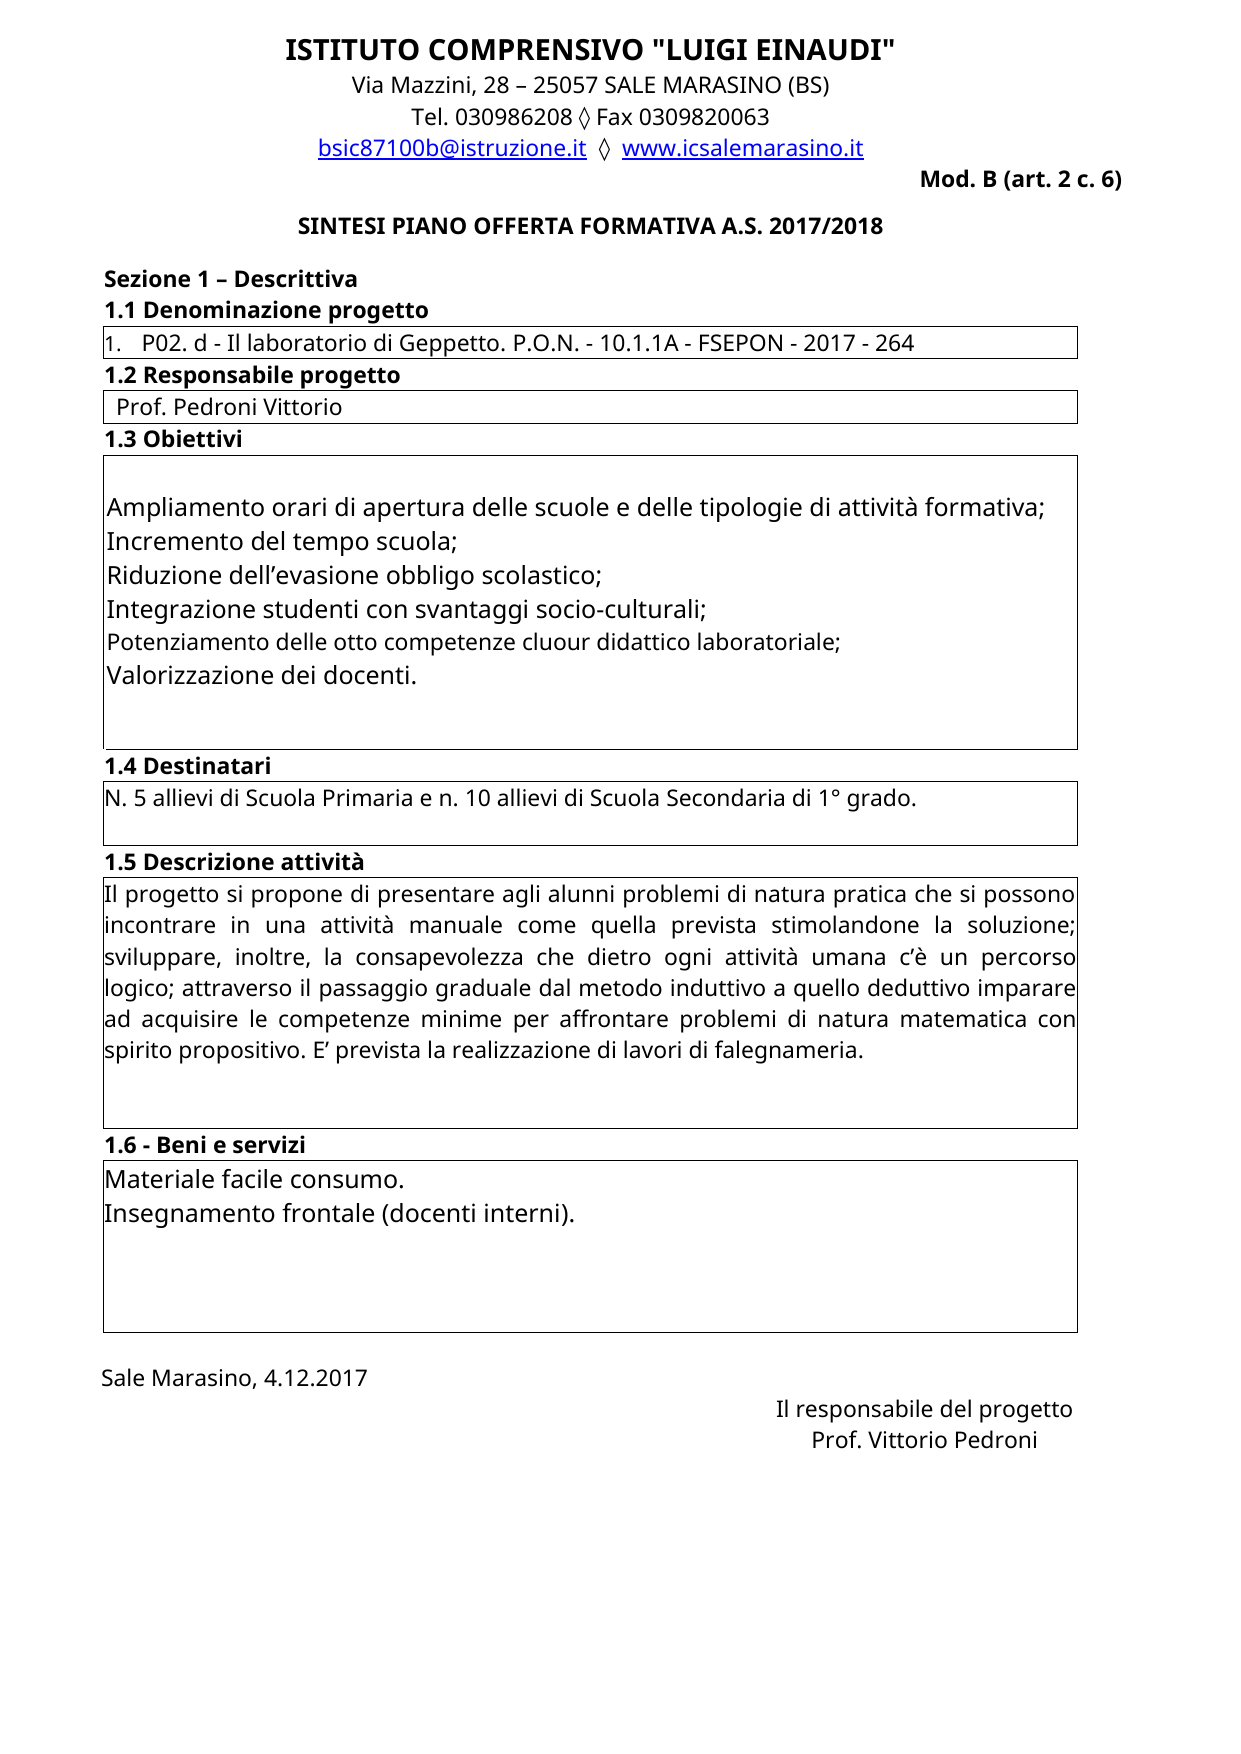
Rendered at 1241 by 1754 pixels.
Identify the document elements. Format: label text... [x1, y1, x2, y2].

text Via Mazzini, 28 – 25057 SALE MARASINO (BS) [59, 69, 1122, 101]
title SINTESI PIANO OFFERTA FORMATIVA A.S. 2017/2018 [59, 210, 1122, 241]
text ISTITUTO COMPRENSIVO "LUIGI EINAUDI" [59, 29, 1122, 69]
table_cell N. 5 allievi di Scuola Primaria e n. 10 allievi di Scuola Secondaria di 1° grado. [104, 782, 1077, 845]
table_cell 1.6 - Beni e servizi [104, 1129, 1077, 1160]
table_cell 1.4 Destinatari [104, 749, 1077, 781]
table_cell Il progetto si propone di presentare agli alunni problemi di natura pratica che si possono incontrare in una attività manuale come quella prevista stimolandone la soluzione; sviluppare, inoltre, la consapevolezza che dietro ogni attività umana c’è un percorso logico; attraverso il passaggio graduale dal metodo induttivo a quello deduttivo imparare ad acquisire le competenze minime per affrontare problemi di natura matematica con spirito propositivo. E’ prevista la realizzazione di lavori di falegnameria. [104, 878, 1077, 1128]
table_cell Prof. Pedroni Vittorio [104, 391, 1077, 422]
table_header Il responsabile del progetto Prof. Vittorio Pedroni [724, 1393, 1126, 1486]
table_cell 1.1 Denominazione progetto [104, 294, 1077, 326]
table_cell Materiale facile consumo. Insegnamento frontale (docenti interni). [104, 1161, 1077, 1332]
table_cell 1.3 Obiettivi [104, 424, 1077, 455]
text Sale Marasino, 4.12.2017 [59, 1361, 1122, 1393]
table_cell 1.5 Descrizione attività [104, 846, 1077, 877]
table_header Sezione 1 – Descrittiva [104, 257, 1077, 294]
table_cell 1.2 Responsabile progetto [104, 359, 1077, 390]
text Tel. 030986208 ◊ Fax 0309820063 [59, 101, 1122, 132]
table_cell Ampliamento orari di apertura delle scuole e delle tipologie di attività formativa; Incremento del tempo scuola; Riduzione dell’evasione obbligo scolastico; Integrazione studenti con svantaggi socio-culturali; Potenziamento delle otto competenze cluour didattico laboratoriale; Valorizzazione dei docenti. [106, 456, 1077, 749]
table_cell P02. d - Il laboratorio di Geppetto. P.O.N. - 10.1.1A - FSEPON - 2017 - 264 [104, 327, 1077, 358]
text bsic87100b@istruzione.it ◊ www.icsalemarasino.it [59, 132, 1122, 163]
title Mod. B (art. 2 c. 6) [59, 163, 1122, 194]
